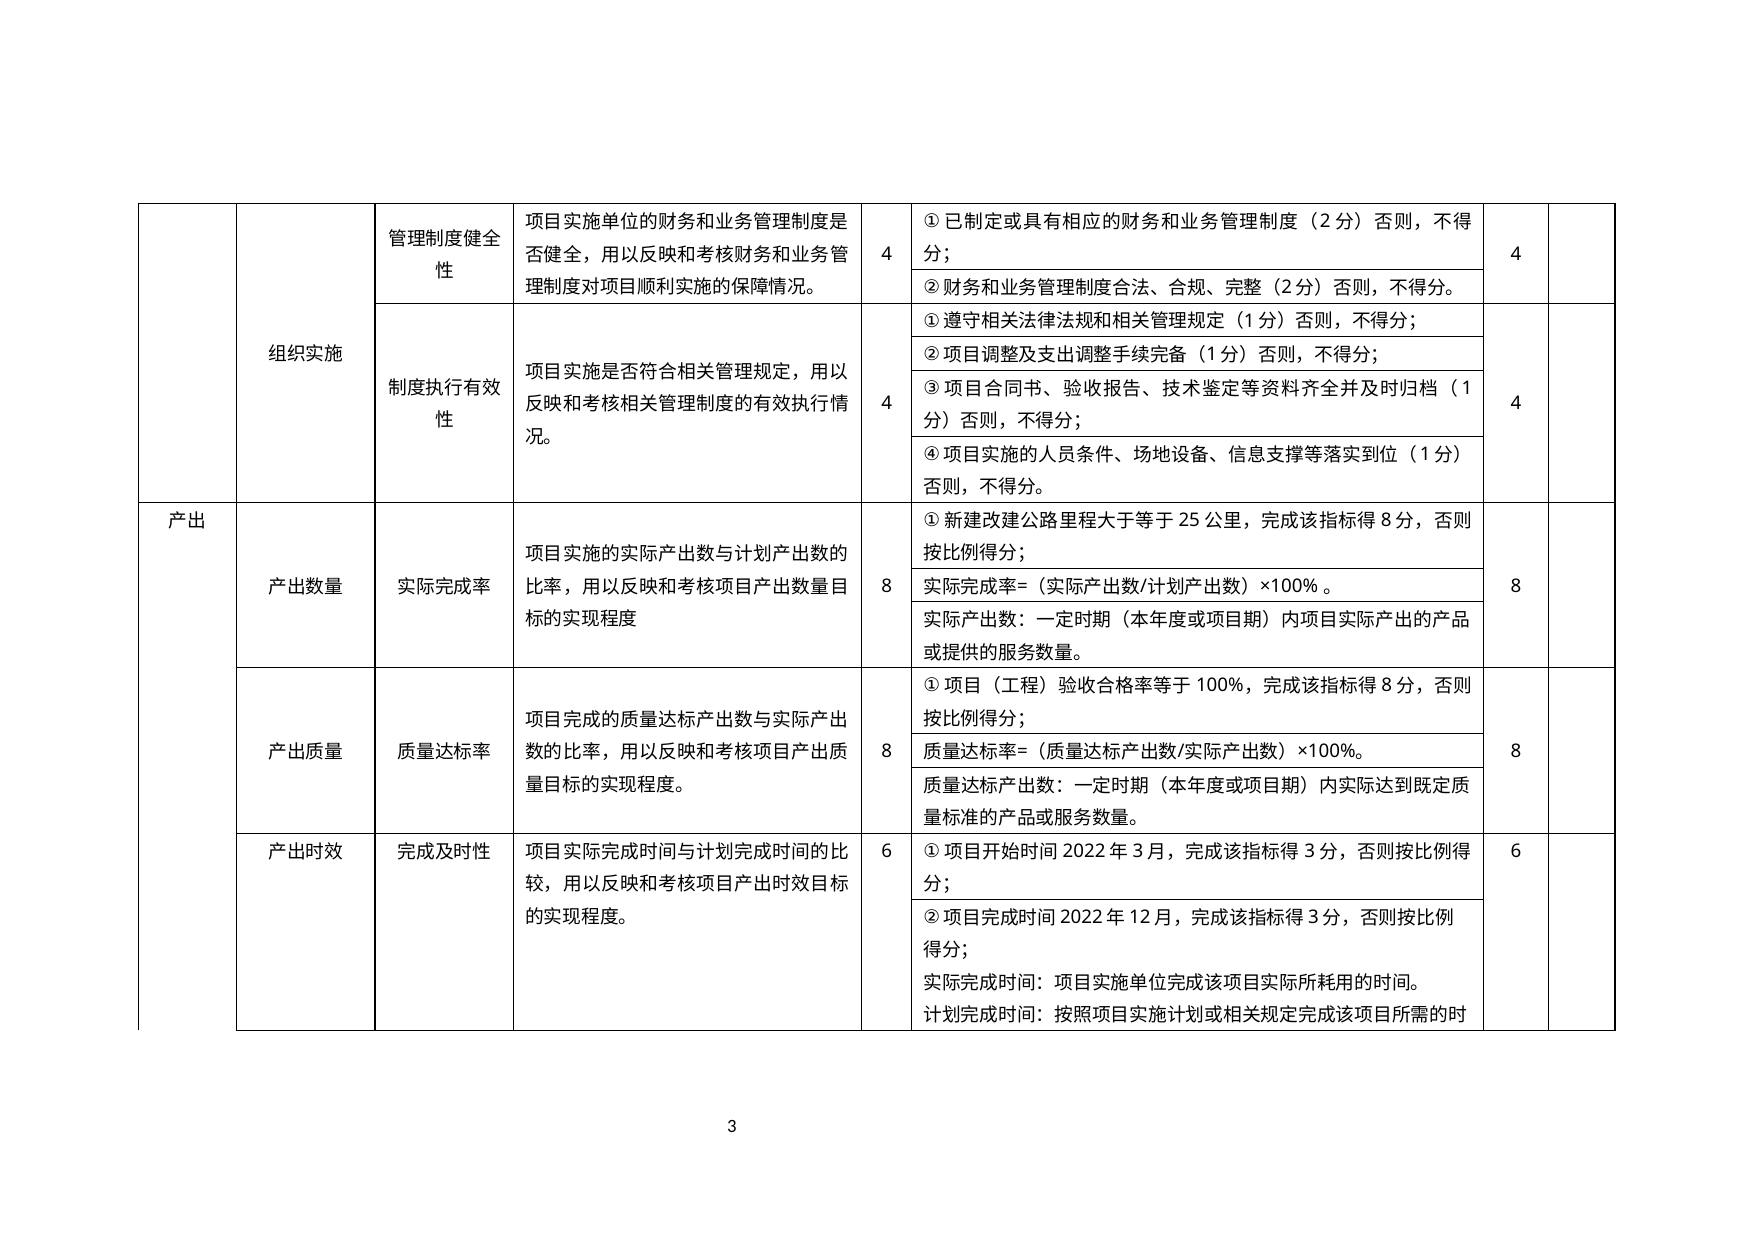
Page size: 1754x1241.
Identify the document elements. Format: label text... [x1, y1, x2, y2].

table_cell 项目完成的质量达标产出数与实际产出数的比率，用以反映和考核项目产出质量目标的实现程度。 [514, 668, 861, 833]
table_cell ①遵守相关法律法规和相关管理规定（1分）否则，不得分； [912, 304, 1483, 336]
table_cell 项目实施的实际产出数与计划产出数的比率，用以反映和考核项目产出数量目标的实现程度 [514, 503, 861, 667]
table_cell ④项目实施的人员条件、场地设备、信息支撑等落实到位（1分）否则，不得分。 [912, 437, 1483, 502]
table_cell 产出时效 [237, 834, 374, 1030]
table_cell 项目实施是否符合相关管理规定，用以反映和考核相关管理制度的有效执行情况。 [514, 304, 861, 502]
table_cell ③项目合同书、验收报告、技术鉴定等资料齐全并及时归档（1分）否则，不得分； [912, 371, 1483, 436]
table_cell 完成及时性 [376, 834, 513, 1030]
table_cell [1549, 834, 1614, 1030]
table_cell ①新建改建公路里程大于等于25公里，完成该指标得8分，否则按比例得分； [912, 503, 1483, 568]
table_cell 产出数量 [237, 503, 374, 667]
table_cell 6 [1484, 834, 1548, 1030]
table_cell [1549, 668, 1614, 833]
table_cell 组织实施 [237, 204, 374, 502]
table_cell ①已制定或具有相应的财务和业务管理制度（2分）否则，不得分； [912, 204, 1483, 269]
table_cell 4 [862, 304, 911, 502]
table_cell [1549, 304, 1614, 502]
table_cell 产出质量 [237, 668, 374, 833]
table_cell 8 [1484, 503, 1548, 667]
table_cell ②项目调整及支出调整手续完备（1分）否则，不得分； [912, 337, 1483, 369]
table_cell 项目实际完成时间与计划完成时间的比较，用以反映和考核项目产出时效目标的实现程度。 [514, 834, 861, 1030]
table_cell 制度执行有效性 [376, 304, 513, 502]
table_cell 项目实施单位的财务和业务管理制度是否健全，用以反映和考核财务和业务管理制度对项目顺利实施的保障情况。 [514, 204, 861, 302]
table_cell [1549, 204, 1614, 302]
table_cell ①项目开始时间2022年3月，完成该指标得3分，否则按比例得分； [912, 834, 1483, 899]
table_cell 实际产出数：一定时期（本年度或项目期）内项目实际产出的产品或提供的服务数量。 [912, 602, 1483, 667]
table_cell [1549, 503, 1614, 667]
table_cell 4 [1484, 304, 1548, 502]
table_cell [912, 900, 1483, 1030]
table_cell 质量达标率 [376, 668, 513, 833]
table_cell 8 [1484, 668, 1548, 833]
table_cell 质量达标产出数：一定时期（本年度或项目期）内实际达到既定质量标准的产品或服务数量。 [912, 768, 1483, 833]
table_cell 实际完成率 [376, 503, 513, 667]
table_cell 6 [862, 834, 911, 1030]
table_cell ①项目（工程）验收合格率等于100%，完成该指标得8分，否则按比例得分； [912, 668, 1483, 733]
table_cell 8 [862, 668, 911, 833]
table_cell 质量达标率=（质量达标产出数/实际产出数）×100%。 [912, 734, 1483, 767]
table_cell 4 [1484, 204, 1548, 302]
table_cell ②财务和业务管理制度合法、合规、完整（2分）否则，不得分。 [912, 270, 1483, 302]
table_cell 4 [862, 204, 911, 302]
table_cell 实际完成率=（实际产出数/计划产出数）×100% 。 [912, 569, 1483, 601]
table_cell 产出 [139, 503, 236, 1030]
table_cell 管理制度健全性 [376, 204, 513, 302]
table_cell 8 [862, 503, 911, 667]
